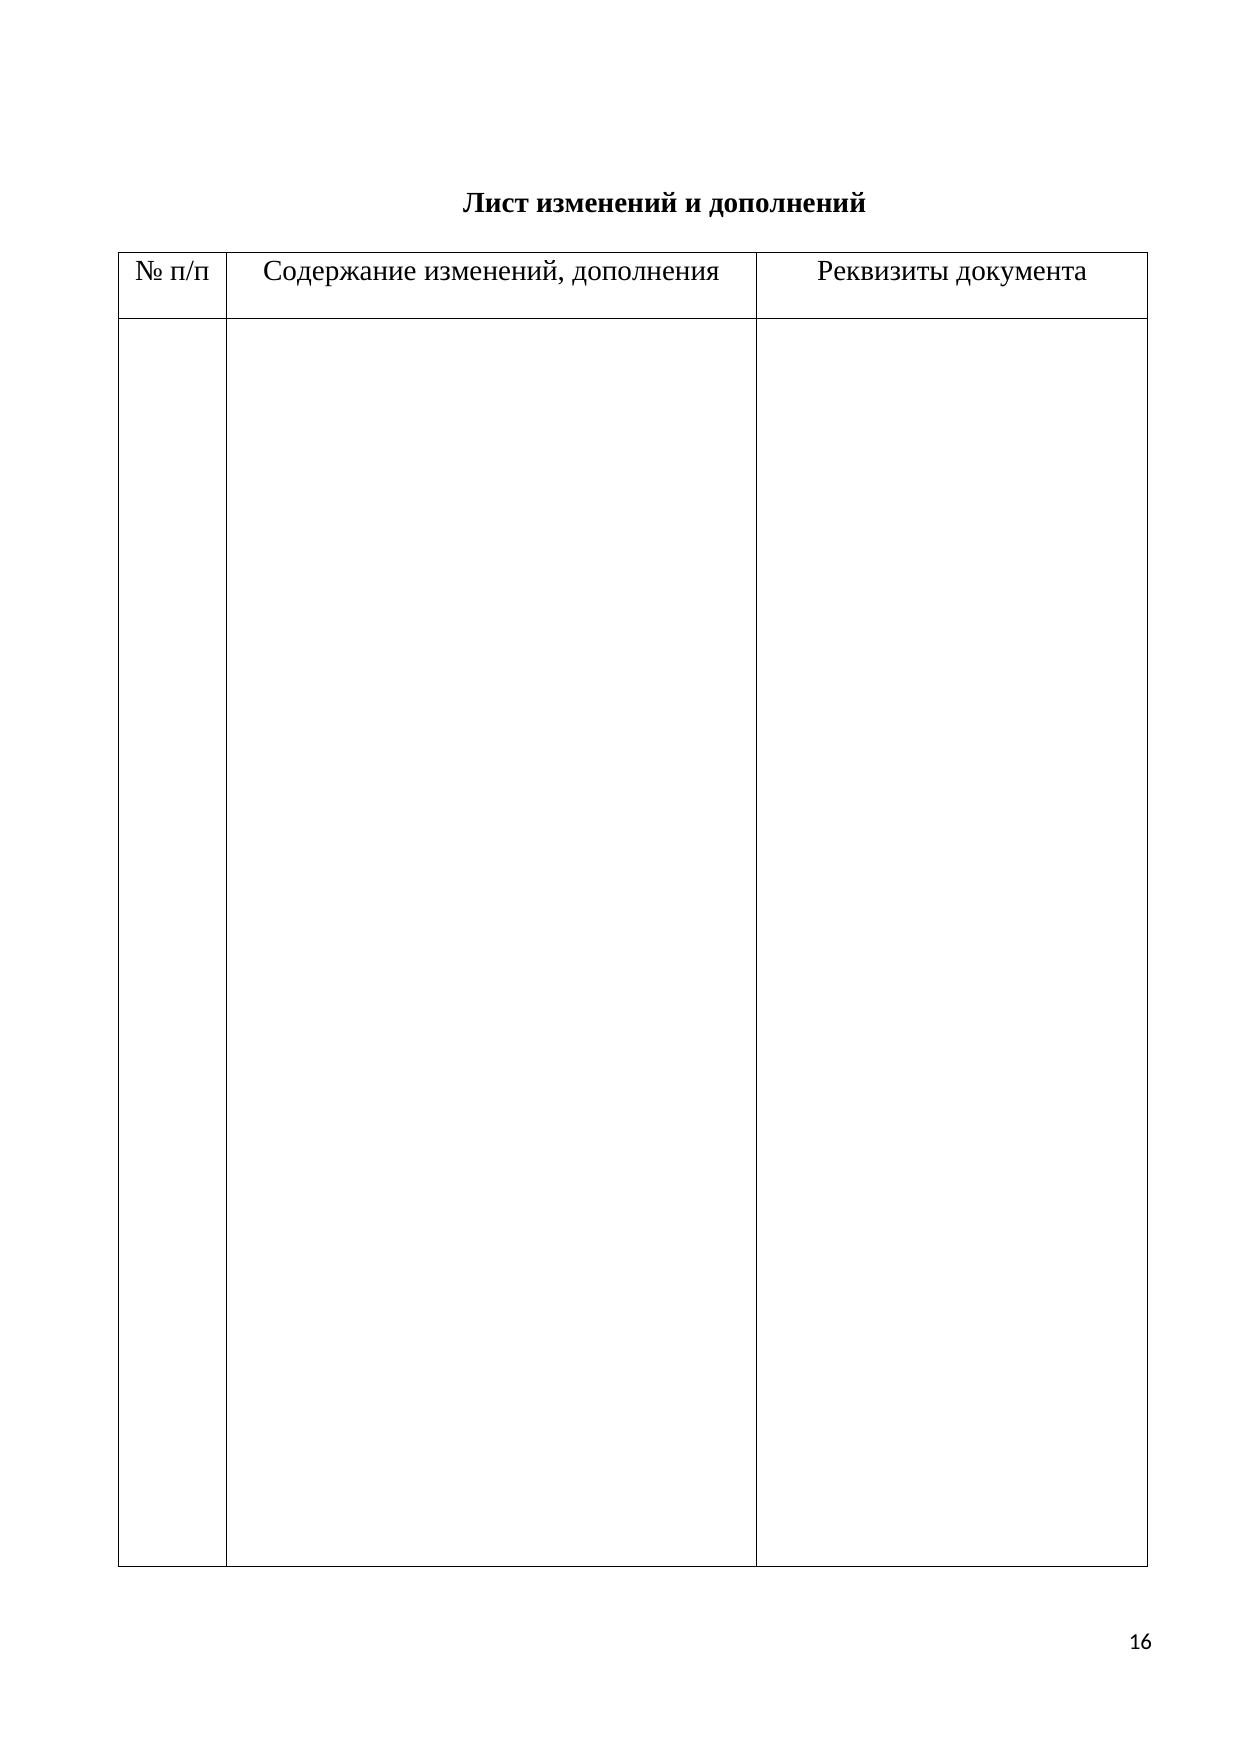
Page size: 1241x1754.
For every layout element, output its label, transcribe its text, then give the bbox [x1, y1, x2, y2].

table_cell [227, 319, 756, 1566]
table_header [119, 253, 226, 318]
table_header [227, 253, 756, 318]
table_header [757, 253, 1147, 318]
text Лист изменений и дополнений [177, 185, 1152, 219]
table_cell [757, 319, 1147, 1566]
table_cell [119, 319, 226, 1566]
